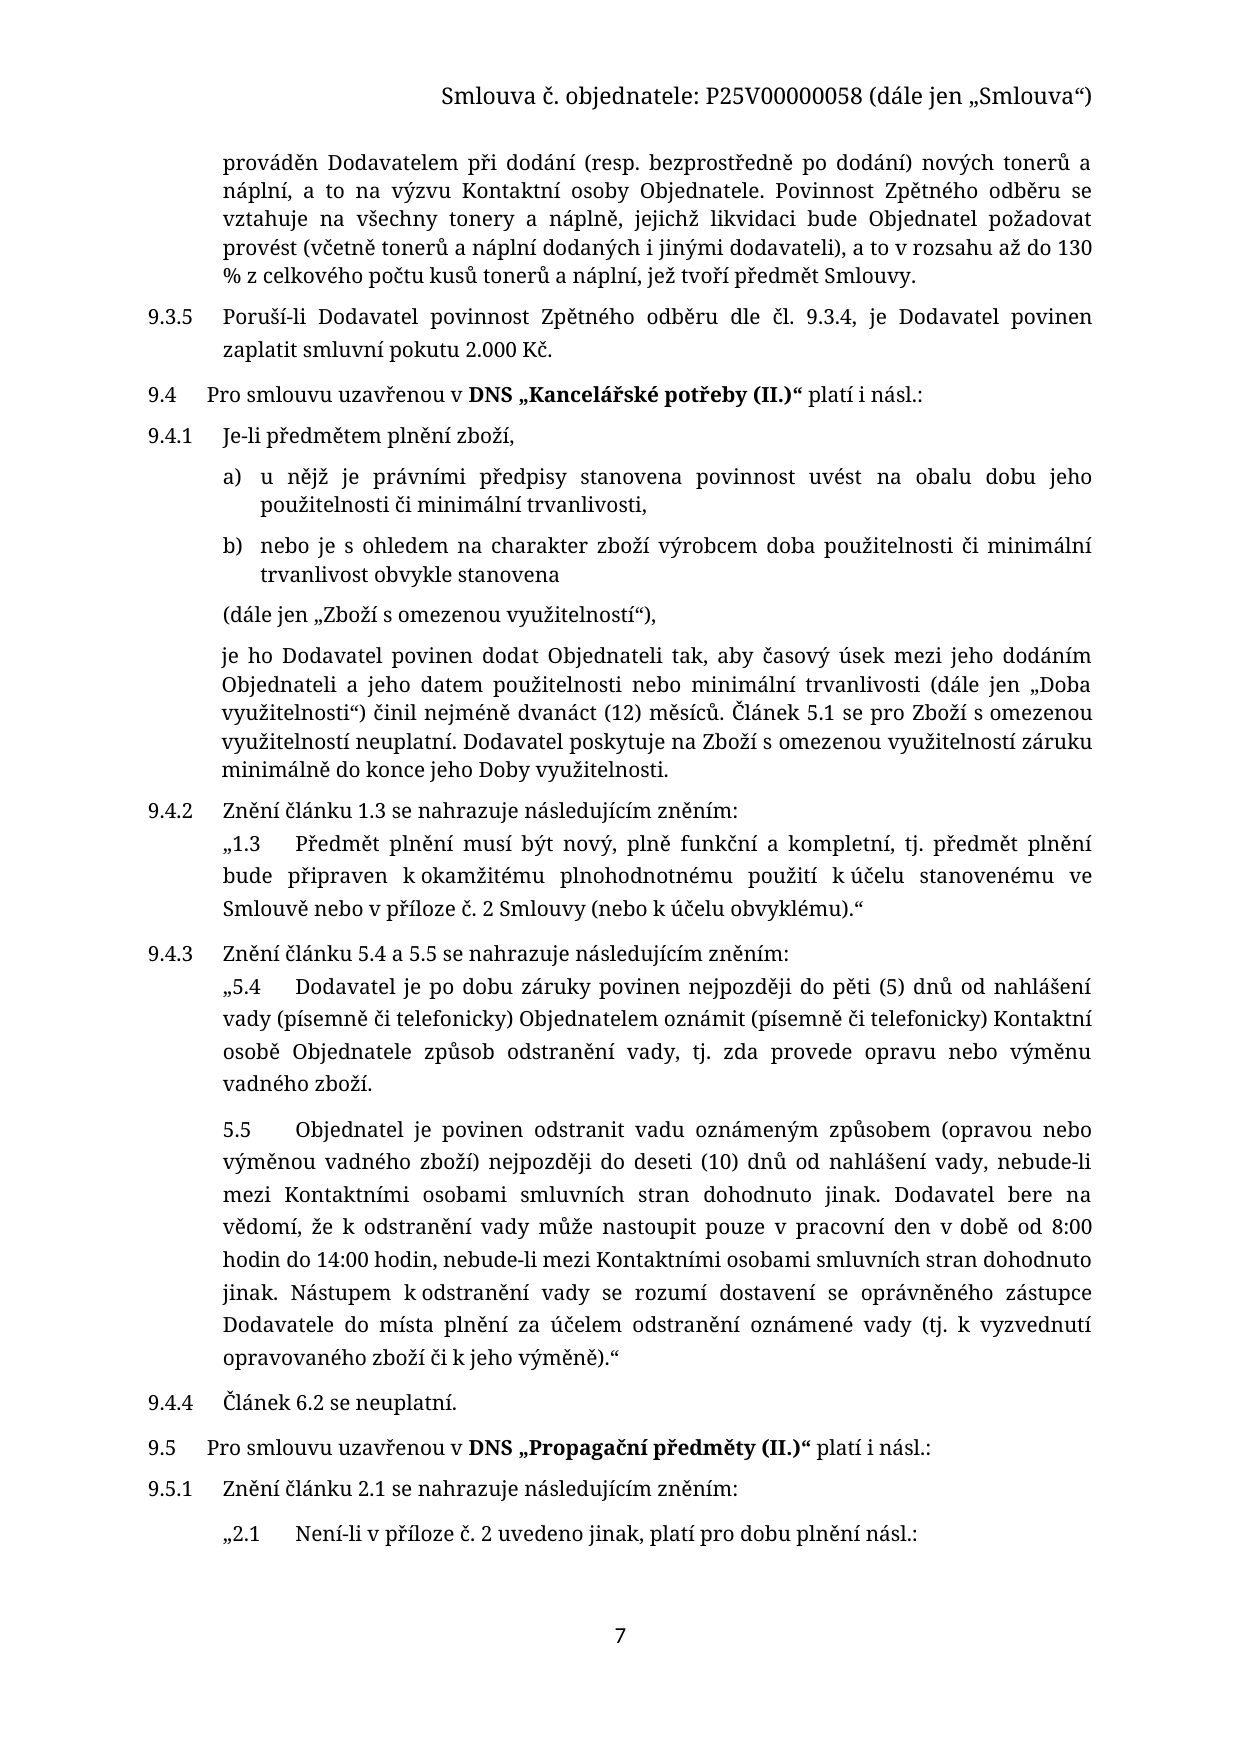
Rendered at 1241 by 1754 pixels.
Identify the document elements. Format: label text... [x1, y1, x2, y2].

list „1.3 Předmět plnění musí být nový, plně funkční a kompletní, tj. předmět plnění bude připraven k okamžitému plnohodnotnému použití k účelu stanovenému ve Smlouvě nebo v příloze č. 2 Smlouvy (nebo k účelu obvyklému).“ [223, 829, 1093, 922]
list „5.4 Dodavatel je po dobu záruky povinen nejpozději do pěti (5) dnů od nahlášení vady (písemně či telefonicky) Objednatelem oznámit (písemně či telefonicky) Kontaktní osobě Objednatele způsob odstranění vady, tj. zda provede opravu nebo výměnu vadného zboží. [223, 972, 1093, 1098]
list Článek 6.2 se neuplatní. [148, 1388, 1093, 1416]
text (dále jen „Zboží s omezenou využitelností“), [223, 601, 1093, 629]
list Pro smlouvu uzavřenou v DNS „Propagační předměty (II.)“ platí i násl.: [148, 1433, 1093, 1462]
list Je-li předmětem plnění zboží, [148, 421, 1093, 449]
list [148, 148, 1093, 290]
list u nějž je právními předpisy stanovena povinnost uvést na obalu dobu jeho použitelnosti či minimální trvanlivosti, [223, 462, 1093, 519]
list Poruší-li Dodavatel povinnost Zpětného odběru dle čl. 9.3.4, je Dodavatel povinen zaplatit smluvní pokutu 2.000 Kč. [148, 302, 1093, 363]
text je ho Dodavatel povinen dodat Objednateli tak, aby časový úsek mezi jeho dodáním Objednateli a jeho datem použitelnosti nebo minimální trvanlivosti (dále jen „Doba využitelnosti“) činil nejméně dvanáct (12) měsíců. Článek 5.1 se pro Zboží s omezenou využitelností neuplatní. Dodavatel poskytuje na Zboží s omezenou využitelností záruku minimálně do konce jeho Doby využitelnosti. [221, 642, 1093, 784]
list 5.5 Objednatel je povinen odstranit vadu oznámeným způsobem (opravou nebo výměnou vadného zboží) nejpozději do deseti (10) dnů od nahlášení vady, nebude-li mezi Kontaktními osobami smluvních stran dohodnuto jinak. Dodavatel bere na vědomí, že k odstranění vady může nastoupit pouze v pracovní den v době od 8:00 hodin do 14:00 hodin, nebude-li mezi Kontaktními osobami smluvních stran dohodnuto jinak. Nástupem k odstranění vady se rozumí dostavení se oprávněného zástupce Dodavatele do místa plnění za účelem odstranění oznámené vady (tj. k vyzvednutí opravovaného zboží či k jeho výměně).“ [223, 1115, 1093, 1371]
list Znění článku 5.4 a 5.5 se nahrazuje následujícím zněním: [148, 939, 1093, 968]
list „2.1 Není-li v příloze č. 2 uvedeno jinak, platí pro dobu plnění násl.: [223, 1519, 1093, 1548]
list nebo je s ohledem na charakter zboží výrobcem doba použitelnosti či minimální trvanlivost obvykle stanovena [223, 531, 1093, 588]
list Pro smlouvu uzavřenou v DNS „Kancelářské potřeby (II.)“ platí i násl.: [148, 380, 1093, 408]
list Znění článku 1.3 se nahrazuje následujícím zněním: [148, 796, 1093, 825]
list Znění článku 2.1 se nahrazuje následujícím zněním: [148, 1474, 1093, 1502]
